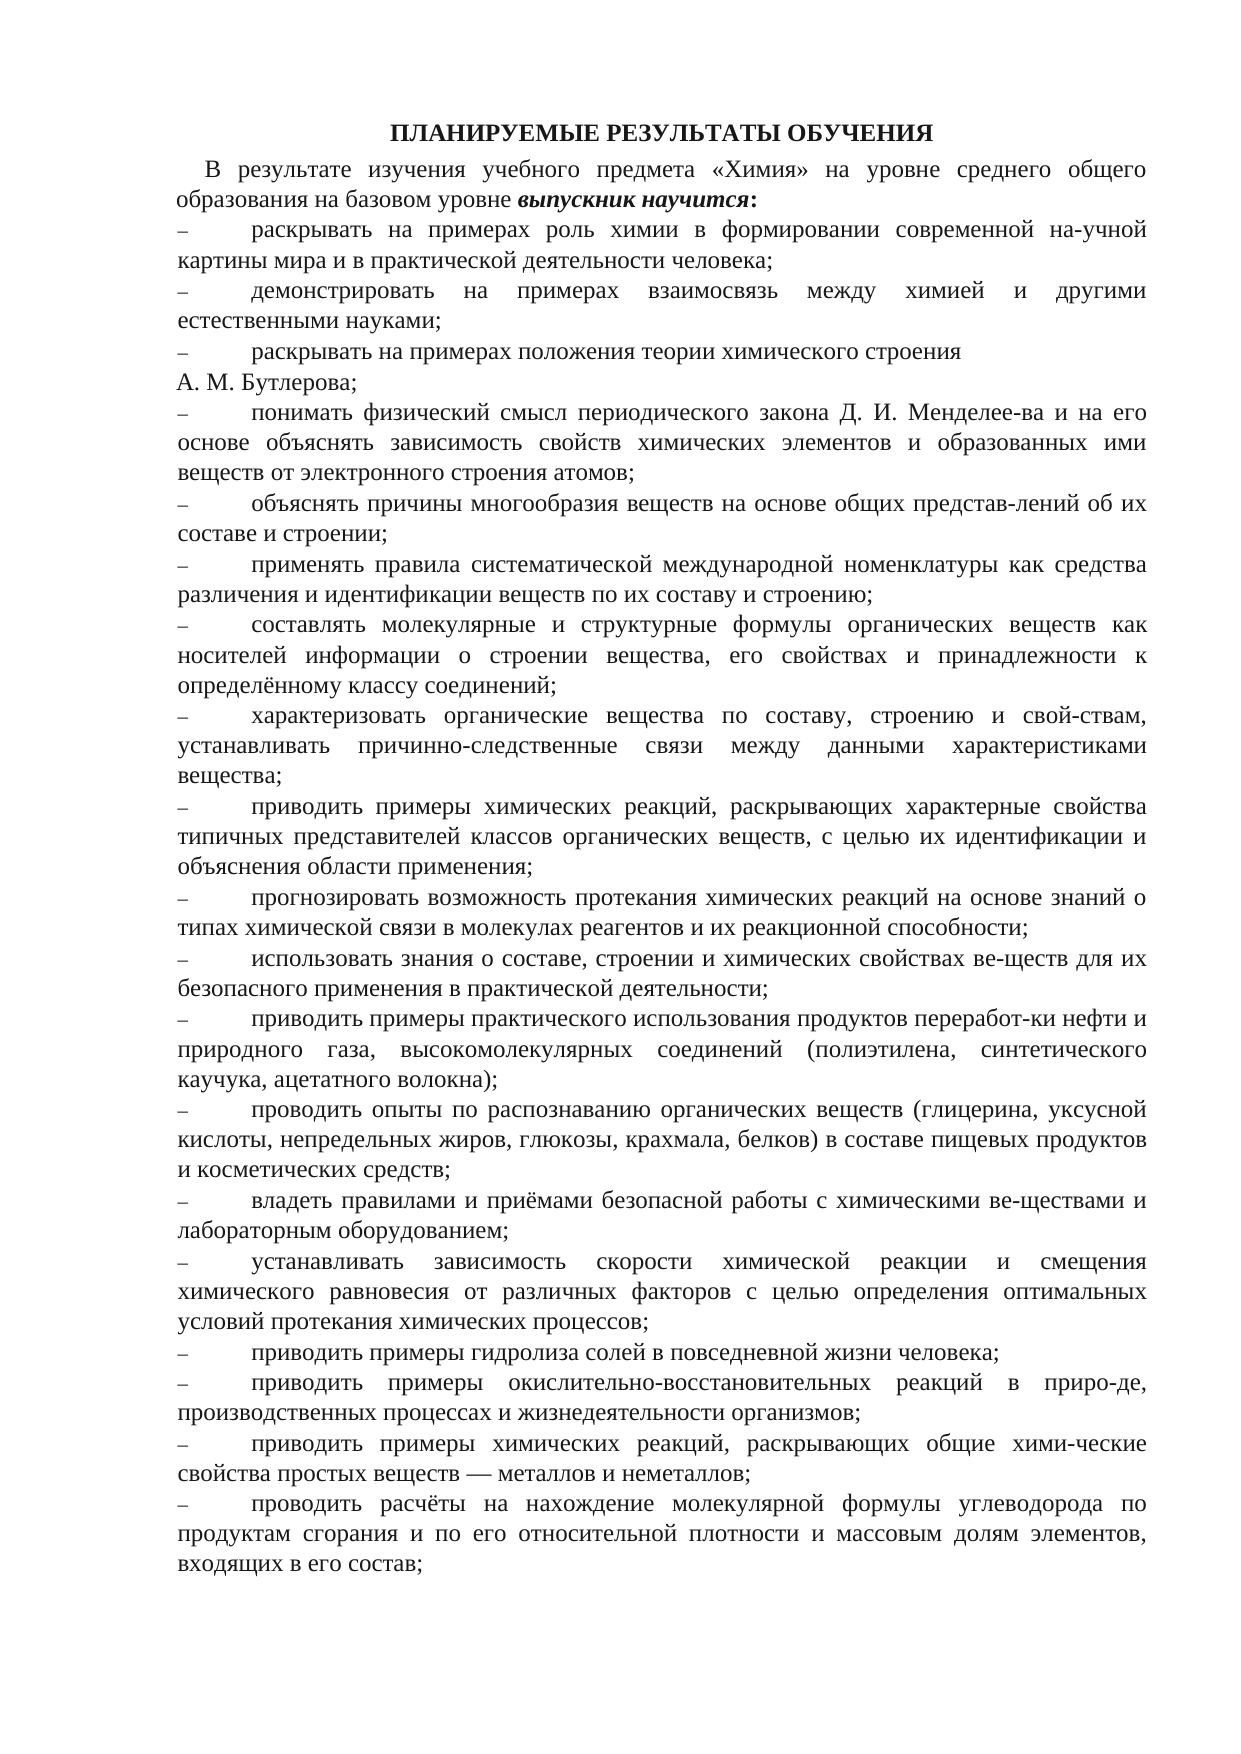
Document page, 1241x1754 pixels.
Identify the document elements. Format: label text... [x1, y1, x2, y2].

list проводить расчёты на нахождение молекулярной формулы углеводорода по продуктам сгорания и по его относительной плотности и массовым долям элементов, входящих в его состав; [177, 1488, 1148, 1577]
list демонстрировать на примерах взаимосвязь между химией и другими естественными науками; [177, 275, 1148, 334]
list раскрывать на примерах роль химии в формировании современной на-учной картины мира и в практической деятельности человека; [177, 214, 1148, 273]
list проводить опыты по распознаванию органических веществ (глицерина, уксусной кислоты, непредельных жиров, глюкозы, крахмала, белков) в составе пищевых продуктов и косметических средств; [177, 1094, 1148, 1183]
list характеризовать органические вещества по составу, строению и свой-ствам, устанавливать причинно-следственные связи между данными характеристиками вещества; [177, 700, 1148, 789]
list приводить примеры окислительно-восстановительных реакций в приро-де, производственных процессах и жизнедеятельности организмов; [177, 1367, 1148, 1426]
list приводить примеры практического использования продуктов переработ-ки нефти и природного газа, высокомолекулярных соединений (полиэтилена, синтетического каучука, ацетатного волокна); [177, 1003, 1148, 1092]
list приводить примеры гидролиза солей в повседневной жизни человека; [177, 1337, 1148, 1366]
list владеть правилами и приёмами безопасной работы с химическими ве-ществами и лабораторным оборудованием; [177, 1185, 1148, 1244]
list применять правила систематической международной номенклатуры как средства различения и идентификации веществ по их составу и строению; [177, 549, 1148, 608]
list использовать знания о составе, строении и химических свойствах ве-ществ для их безопасного применения в практической деятельности; [177, 943, 1148, 1002]
text А. М. Бутлерова; [176, 367, 1148, 395]
text В результате изучения учебного предмета «Химия» на уровне среднего общего образования на базовом уровне выпускник научится: [176, 154, 1148, 213]
list прогнозировать возможность протекания химических реакций на основе знаний о типах химической связи в молекулах реагентов и их реакционной способности; [177, 882, 1148, 941]
list приводить примеры химических реакций, раскрывающих характерные свойства типичных представителей классов органических веществ, с целью их идентификации и объяснения области применения; [177, 791, 1148, 880]
list устанавливать зависимость скорости химической реакции и смещения химического равновесия от различных факторов с целью определения оптимальных условий протекания химических процессов; [177, 1246, 1148, 1335]
text ПЛАНИРУЕМЫЕ РЕЗУЛЬТАТЫ ОБУЧЕНИЯ [178, 118, 1145, 147]
list составлять молекулярные и структурные формулы органических веществ как носителей информации о строении вещества, его свойствах и принадлежности к определённому классу соединений; [177, 609, 1148, 698]
list приводить примеры химических реакций, раскрывающих общие хими-ческие свойства простых веществ — металлов и неметаллов; [177, 1428, 1148, 1486]
list раскрывать на примерах положения теории химического строения [177, 336, 1148, 365]
list объяснять причины многообразия веществ на основе общих представ-лений об их составе и строении; [177, 488, 1148, 547]
list понимать физический смысл периодического закона Д. И. Менделее-ва и на его основе объяснять зависимость свойств химических элементов и образованных ими веществ от электронного строения атомов; [177, 397, 1148, 486]
